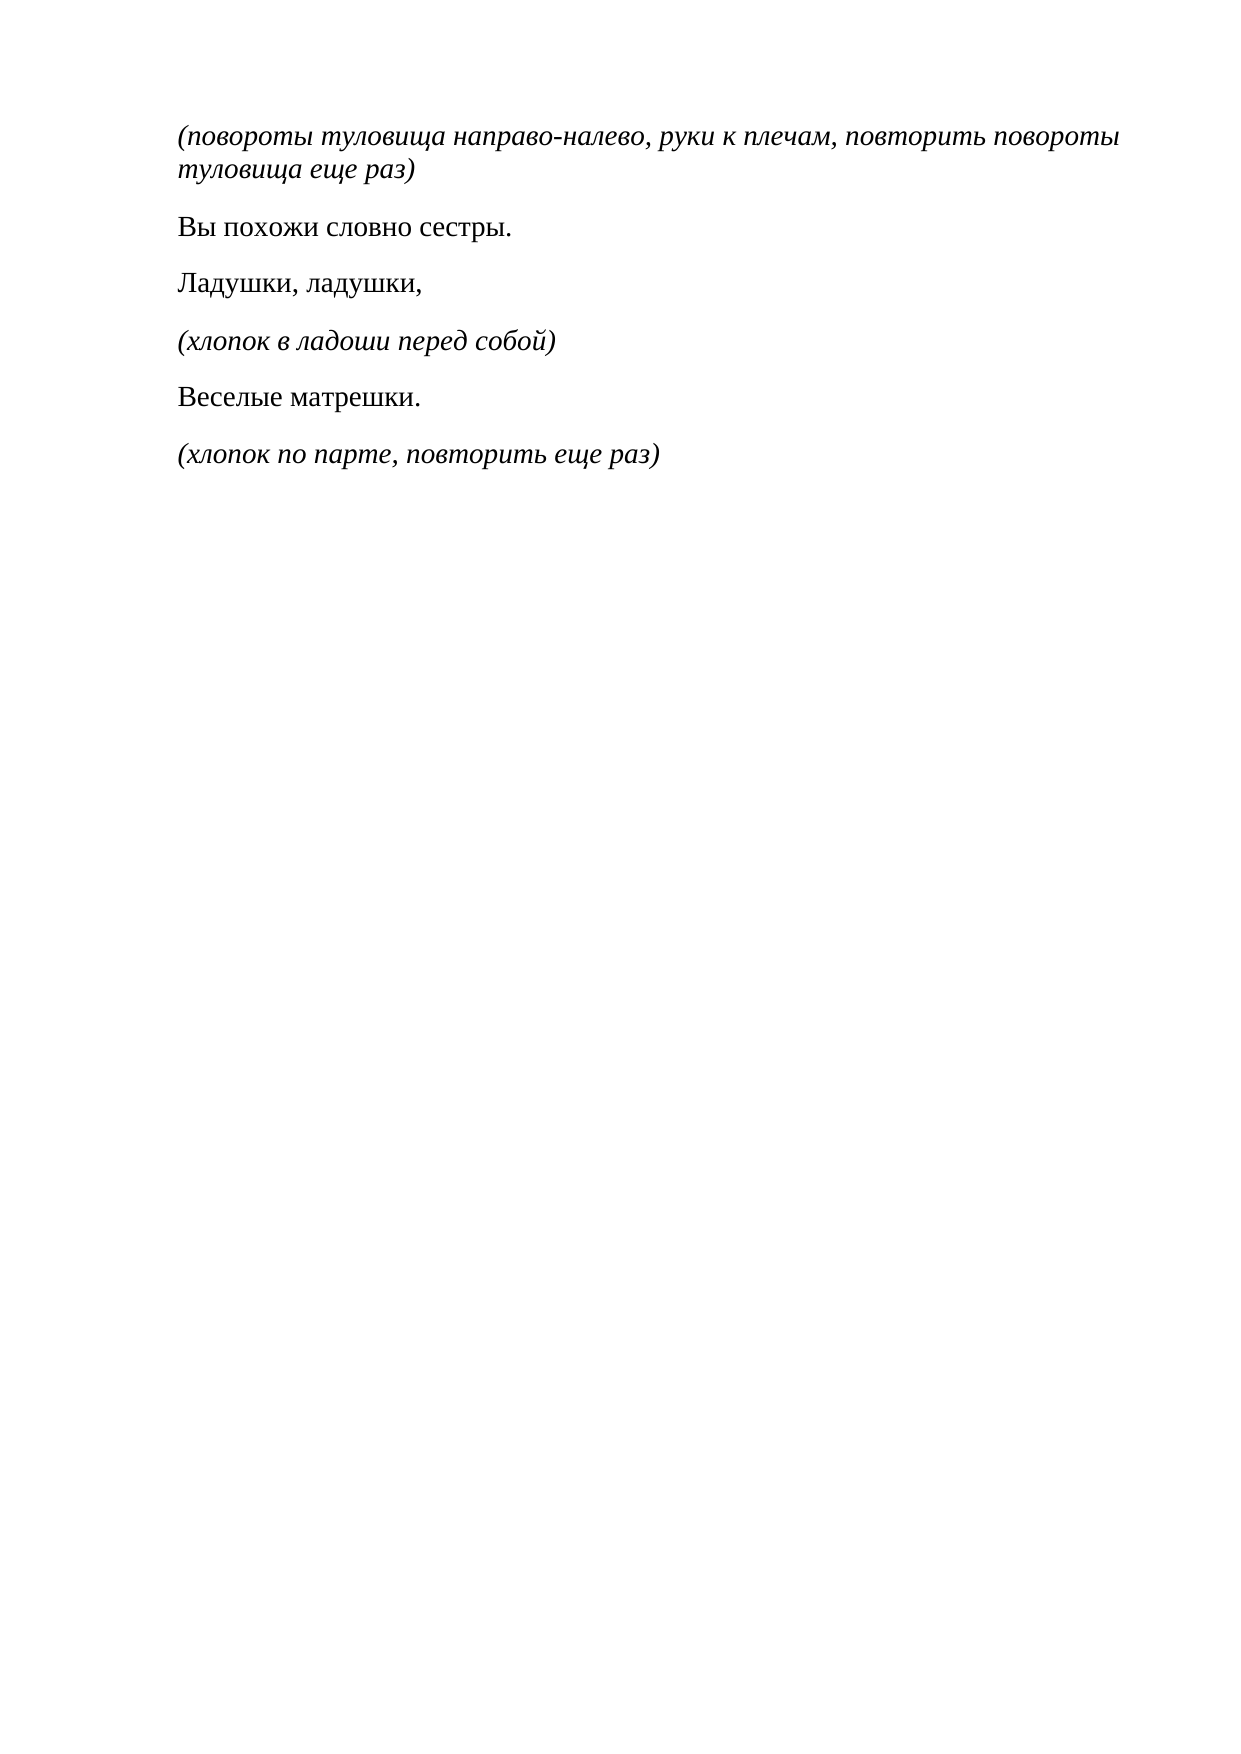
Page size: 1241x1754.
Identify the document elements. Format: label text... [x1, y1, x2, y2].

text Вы похожи словно сестры. [177, 209, 1152, 242]
text Ладушки, ладушки, [177, 266, 1152, 299]
text (хлопок в ладоши перед собой) [177, 323, 1152, 356]
text Веселые матрешки. [177, 379, 1152, 413]
text (хлопок по парте, повторить еще раз) [177, 437, 1152, 470]
text (повороты туловища направо-налево, руки к плечам, повторить повороты туловища еще раз) [177, 118, 1152, 185]
